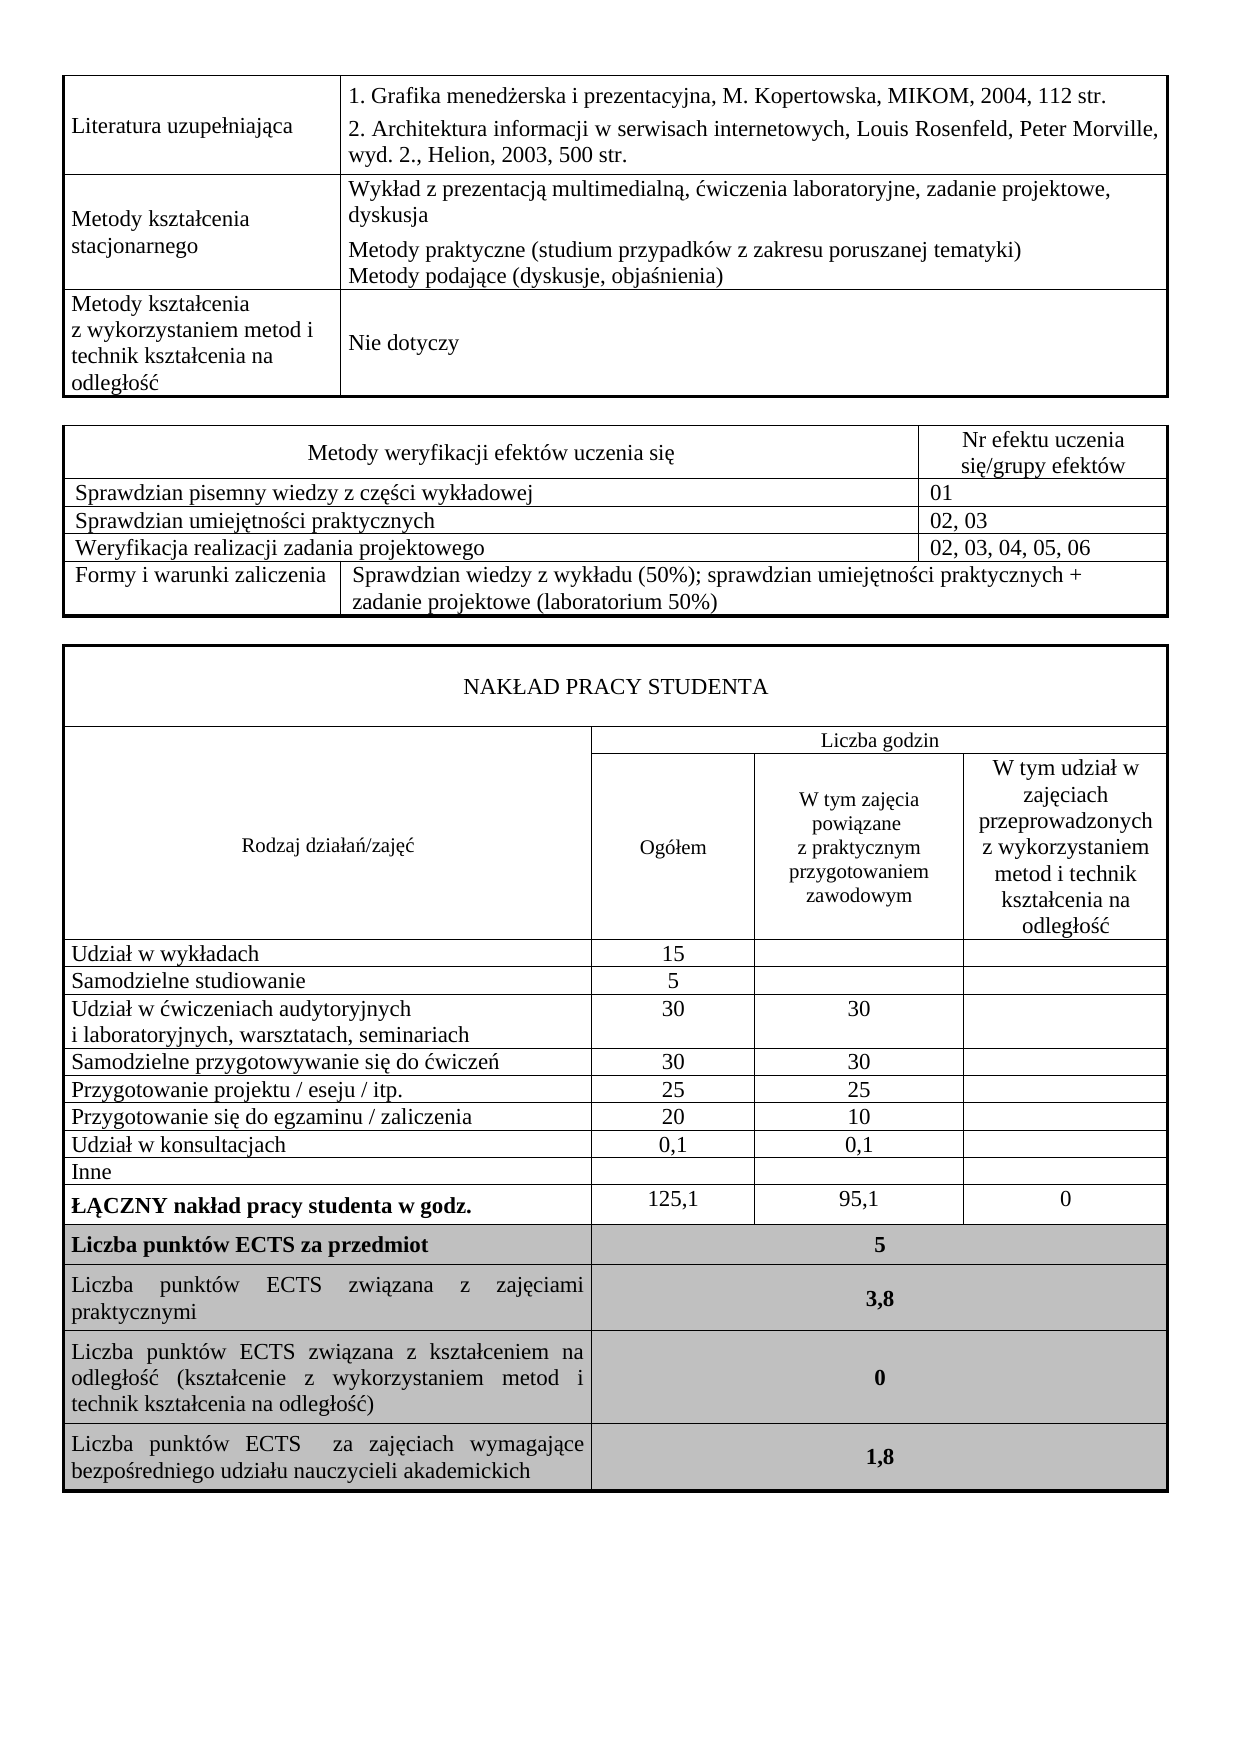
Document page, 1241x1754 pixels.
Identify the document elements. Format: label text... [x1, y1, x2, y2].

table_cell W tym udział w zajęciach przeprowadzonych z wykorzystaniem metod i technik kształcenia na odległość [964, 754, 1166, 939]
table_cell 0,1 [755, 1131, 963, 1157]
table_cell 20 [592, 1103, 754, 1129]
table_cell [964, 967, 1166, 994]
table_cell Przygotowanie projektu / eseju / itp. [65, 1076, 591, 1102]
table_header NAKŁAD PRACY STUDENTA [65, 647, 1166, 726]
table_cell [755, 940, 963, 966]
table_cell 5 [592, 967, 754, 994]
table_cell Samodzielne przygotowywanie się do ćwiczeń [65, 1049, 591, 1075]
table_cell 02, 03 [919, 507, 1166, 533]
table_cell [964, 1131, 1166, 1157]
table_cell Weryfikacja realizacji zadania projektowego [65, 534, 918, 561]
table_cell Rodzaj działań/zajęć [65, 727, 591, 939]
table_cell Formy i warunki zaliczenia [65, 562, 340, 614]
table_cell 3,8 [592, 1265, 1166, 1330]
table_cell 25 [755, 1076, 963, 1102]
table_cell [964, 1103, 1166, 1129]
table_cell 15 [592, 940, 754, 966]
table_cell [964, 940, 1166, 966]
table_cell Udział w ćwiczeniach audytoryjnych i laboratoryjnych, warsztatach, seminariach [65, 995, 591, 1047]
table_cell Metody kształcenia stacjonarnego [65, 175, 340, 289]
table_cell Wykład z prezentacją multimedialną, ćwiczenia laboratoryjne, zadanie projektowe, dyskusja Metody praktyczne (studium przypadków z zakresu poruszanej tematyki) Metody podające (dyskusje, objaśnienia) [341, 175, 1166, 289]
table_cell 30 [755, 995, 963, 1047]
table_cell [964, 1049, 1166, 1075]
table_cell Przygotowanie się do egzaminu / zaliczenia [65, 1103, 591, 1129]
table_cell [755, 1158, 963, 1184]
table_cell Sprawdzian umiejętności praktycznych [65, 507, 918, 533]
table_cell 1,8 [592, 1424, 1166, 1489]
table_cell 5 [592, 1225, 1166, 1264]
table_cell [755, 967, 963, 994]
table_cell 1. Grafika menedżerska i prezentacyjna, M. Kopertowska, MIKOM, 2004, 112 str. 2. Architektura informacji w serwisach internetowych, Louis Rosenfeld, Peter Morville, wyd. 2., Helion, 2003, 500 str. [341, 76, 1166, 174]
table_cell 95,1 [755, 1185, 963, 1224]
table_cell Inne [65, 1158, 591, 1184]
table_cell Sprawdzian wiedzy z wykładu (50%); sprawdzian umiejętności praktycznych + zadanie projektowe (laboratorium 50%) [341, 562, 1166, 614]
table_cell Liczba godzin [592, 727, 1166, 753]
table_cell W tym zajęcia powiązane z praktycznym przygotowaniem zawodowym [755, 754, 963, 939]
table_cell Samodzielne studiowanie [65, 967, 591, 994]
table_cell 125,1 [592, 1185, 754, 1224]
table_cell Udział w wykładach [65, 940, 591, 966]
table_cell Udział w konsultacjach [65, 1131, 591, 1157]
table_header Metody weryfikacji efektów uczenia się [65, 426, 918, 478]
table_cell Sprawdzian pisemny wiedzy z części wykładowej [65, 479, 918, 506]
table_cell [592, 1158, 754, 1184]
table_cell [964, 1158, 1166, 1184]
table_cell 01 [919, 479, 1166, 506]
table_cell 0 [592, 1331, 1166, 1423]
table_cell Literatura uzupełniająca [65, 76, 340, 174]
table_cell 0 [964, 1185, 1166, 1224]
table_cell 30 [755, 1049, 963, 1075]
table_cell ŁĄCZNY nakład pracy studenta w godz. [65, 1185, 591, 1224]
table_cell Liczba punktów ECTS za zajęciach wymagające bezpośredniego udziału nauczycieli akademickich [65, 1424, 591, 1489]
table_cell Metody kształcenia z wykorzystaniem metod i technik kształcenia na odległość [65, 290, 340, 395]
table_cell 02, 03, 04, 05, 06 [919, 534, 1166, 561]
table_cell Nie dotyczy [341, 290, 1166, 395]
table_cell Liczba punktów ECTS związana z zajęciami praktycznymi [65, 1265, 591, 1330]
table_cell 30 [592, 1049, 754, 1075]
table_cell 0,1 [592, 1131, 754, 1157]
table_cell [964, 1076, 1166, 1102]
table_cell 25 [592, 1076, 754, 1102]
table_cell [964, 995, 1166, 1047]
table_cell Liczba punktów ECTS za przedmiot [65, 1225, 591, 1264]
table_header Nr efektu uczenia się/grupy efektów [919, 426, 1166, 478]
table_cell 10 [755, 1103, 963, 1129]
table_cell 30 [592, 995, 754, 1047]
table_cell Liczba punktów ECTS związana z kształceniem na odległość (kształcenie z wykorzystaniem metod i technik kształcenia na odległość) [65, 1331, 591, 1423]
table_cell Ogółem [592, 754, 754, 939]
